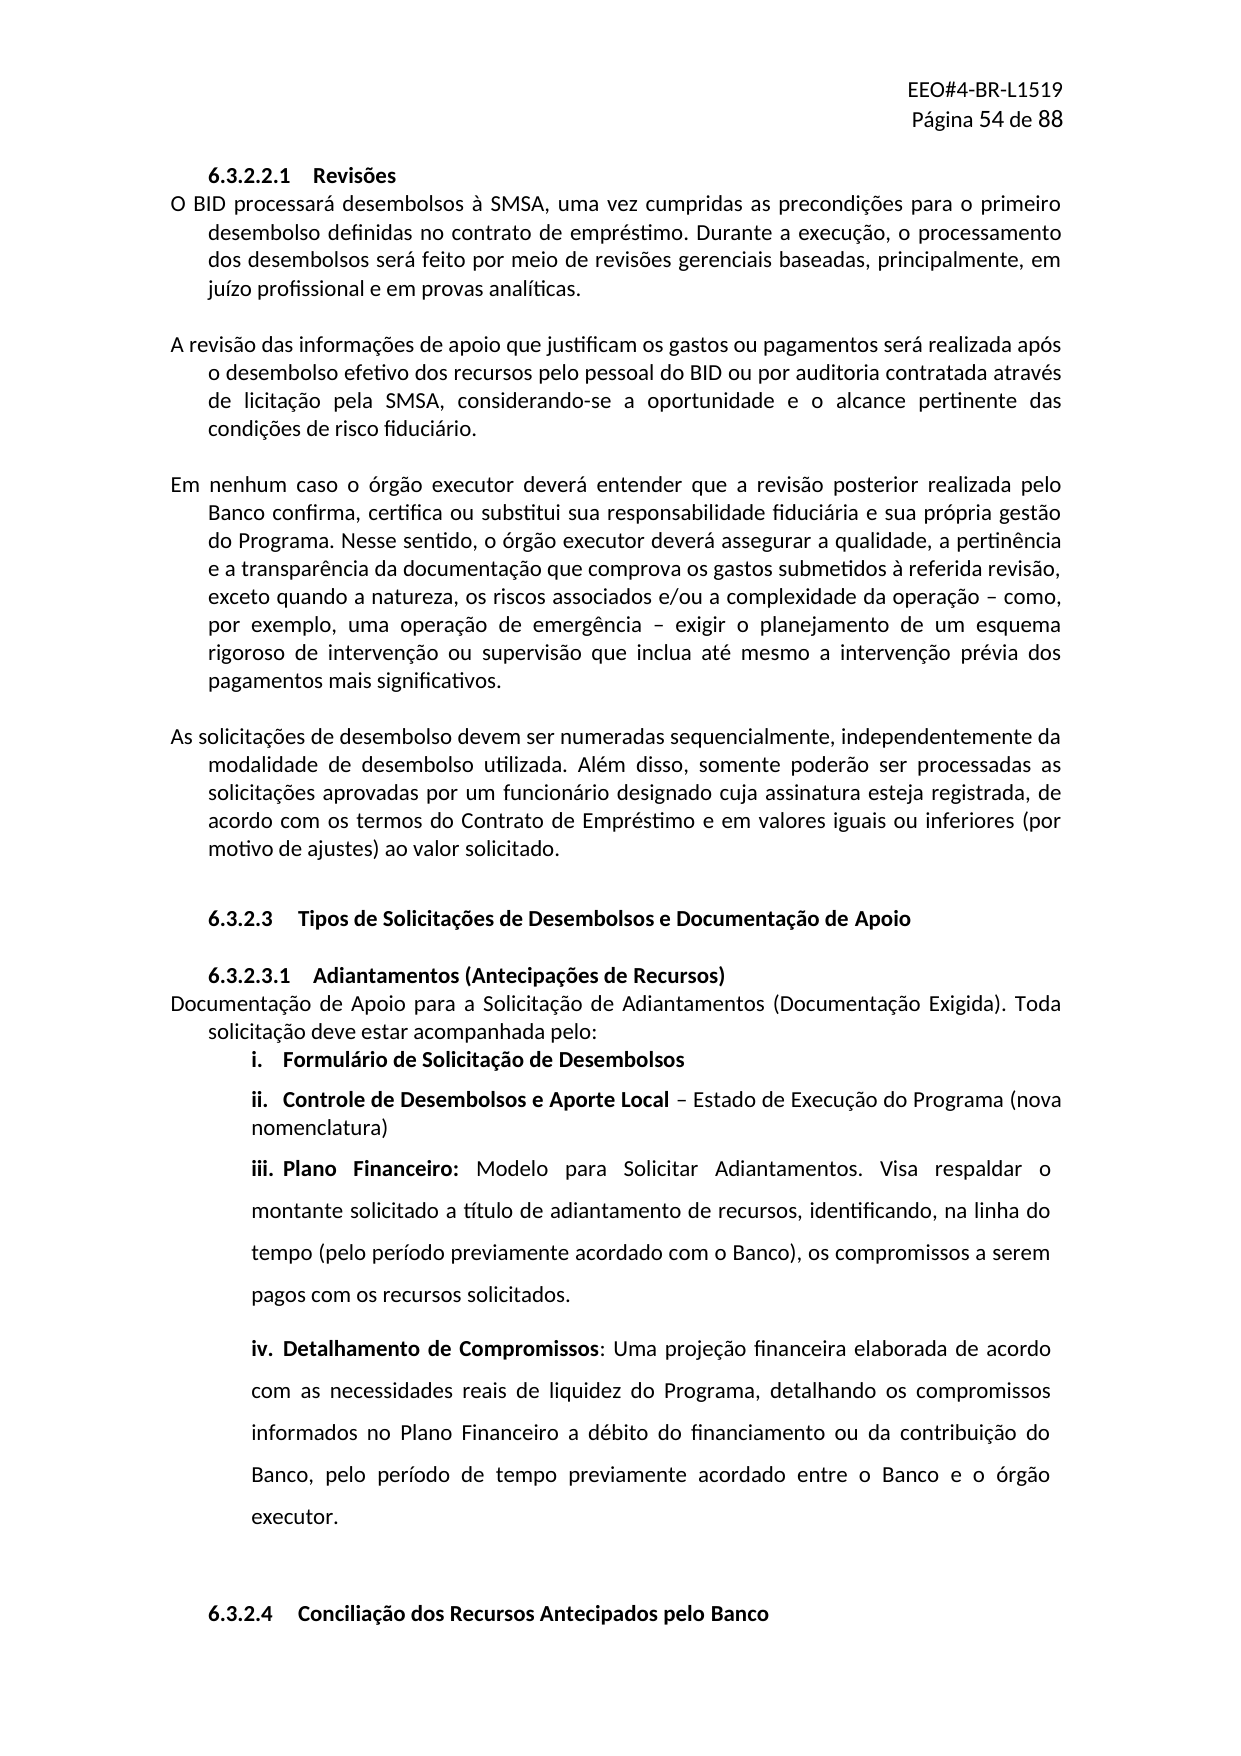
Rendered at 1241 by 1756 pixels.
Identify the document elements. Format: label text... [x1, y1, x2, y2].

subtitle Revisões [208, 162, 1063, 189]
subtitle Tipos de Solicitações de Desembolsos e Documentação de Apoio [208, 904, 1063, 932]
text Documentação de Apoio para a Solicitação de Adiantamentos (Documentação Exigida). Toda solicitação deve estar acompanhada pelo: [170, 989, 1063, 1045]
subtitle Formulário de Solicitação de Desembolsos [251, 1045, 1063, 1073]
subtitle Conciliação dos Recursos Antecipados pelo Banco [208, 1599, 1063, 1627]
text Em nenhum caso o órgão executor deverá entender que a revisão posterior realizada pelo Banco confirma, certifica ou substitui sua responsabilidade fiduciária e sua própria gestão do Programa. Nesse sentido, o órgão executor deverá assegurar a qualidade, a pertinência e a transparência da documentação que comprova os gastos submetidos à referida revisão, exceto quando a natureza, os riscos associados e/ou a complexidade da operação – como, por exemplo, uma operação de emergência – exigir o planejamento de um esquema rigoroso de intervenção ou supervisão que inclua até mesmo a intervenção prévia dos pagamentos mais significativos. [170, 470, 1063, 694]
text O BID processará desembolsos à SMSA, uma vez cumpridas as precondições para o primeiro desembolso definidas no contrato de empréstimo. Durante a execução, o processamento dos desembolsos será feito por meio de revisões gerenciais baseadas, principalmente, em juízo profissional e em provas analíticas. [170, 189, 1063, 302]
subtitle Adiantamentos (Antecipações de Recursos) [208, 961, 1063, 989]
list Detalhamento de Compromissos: Uma projeção financeira elaborada de acordo com as necessidades reais de liquidez do Programa, detalhando os compromissos informados no Plano Financeiro a débito do financiamento ou da contribuição do Banco, pelo período de tempo previamente acordado entre o Banco e o órgão executor. [251, 1334, 1052, 1530]
list Plano Financeiro: Modelo para Solicitar Adiantamentos. Visa respaldar o montante solicitado a título de adiantamento de recursos, identificando, na linha do tempo (pelo período previamente acordado com o Banco), os compromissos a serem pagos com os recursos solicitados. [251, 1154, 1052, 1308]
text A revisão das informações de apoio que justificam os gastos ou pagamentos será realizada após o desembolso efetivo dos recursos pelo pessoal do BID ou por auditoria contratada através de licitação pela SMSA, considerando-se a oportunidade e o alcance pertinente das condições de risco fiduciário. [170, 330, 1063, 442]
subtitle Controle de Desembolsos e Aporte Local – Estado de Execução do Programa (nova nomenclatura) [251, 1085, 1063, 1141]
text As solicitações de desembolso devem ser numeradas sequencialmente, independentemente da modalidade de desembolso utilizada. Além disso, somente poderão ser processadas as solicitações aprovadas por um funcionário designado cuja assinatura esteja registrada, de acordo com os termos do Contrato de Empréstimo e em valores iguais ou inferiores (por motivo de ajustes) ao valor solicitado. [170, 722, 1063, 862]
